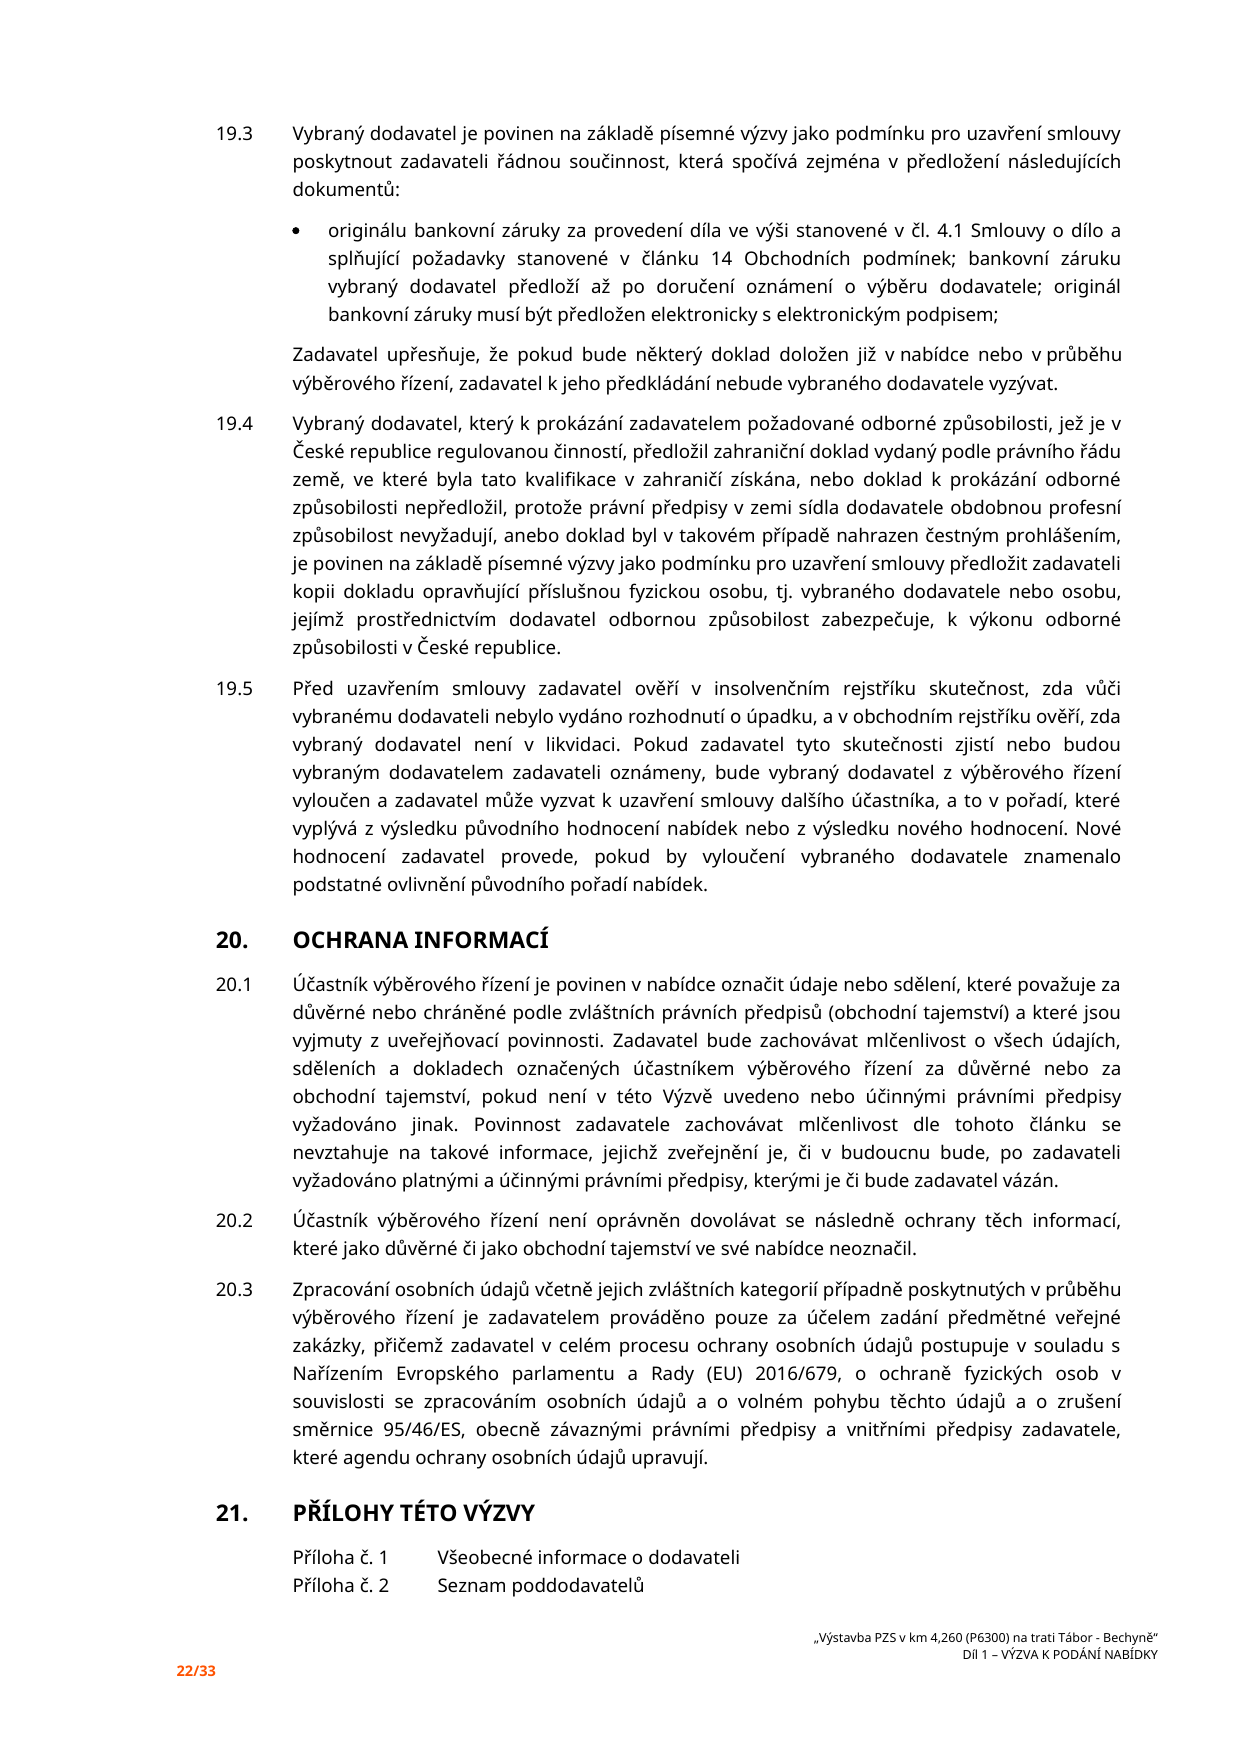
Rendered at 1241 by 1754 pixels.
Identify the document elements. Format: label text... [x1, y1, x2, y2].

text originálu bankovní záruky za provedení díla ve výši stanovené v čl. 4.1 Smlouvy o dílo a splňující požadavky stanovené v článku 14 Obchodních podmínek; bankovní záruku vybraný dodavatel předloží až po doručení oznámení o výběru dodavatele; originál bankovní záruky musí být předložen elektronicky s elektronickým podpisem; [292, 217, 1122, 327]
text Příloha č. 1 Všeobecné informace o dodavateli [292, 1544, 1122, 1570]
text Před uzavřením smlouvy zadavatel ověří v insolvenčním rejstříku skutečnost, zda vůči vybranému dodavateli nebylo vydáno rozhodnutí o úpadku, a v obchodním rejstříku ověří, zda vybraný dodavatel není v likvidaci. Pokud zadavatel tyto skutečnosti zjistí nebo budou vybraným dodavatelem zadavateli oznámeny, bude vybraný dodavatel z výběrového řízení vyloučen a zadavatel může vyzvat k uzavření smlouvy dalšího účastníka, a to v pořadí, které vyplývá z výsledku původního hodnocení nabídek nebo z výsledku nového hodnocení. Nové hodnocení zadavatel provede, pokud by vyloučení vybraného dodavatele znamenalo podstatné ovlivnění původního pořadí nabídek. [216, 675, 1122, 897]
text Účastník výběrového řízení je povinen v nabídce označit údaje nebo sdělení, které považuje za důvěrné nebo chráněné podle zvláštních právních předpisů (obchodní tajemství) a které jsou vyjmuty z uveřejňovací povinnosti. Zadavatel bude zachovávat mlčenlivost o všech údajích, sděleních a dokladech označených účastníkem výběrového řízení za důvěrné nebo za obchodní tajemství, pokud není v této Výzvě uvedeno nebo účinnými právními předpisy vyžadováno jinak. Povinnost zadavatele zachovávat mlčenlivost dle tohoto článku se nevztahuje na takové informace, jejichž zveřejnění je, či v budoucnu bude, po zadavateli vyžadováno platnými a účinnými právními předpisy, kterými je či bude zadavatel vázán. [216, 971, 1122, 1193]
text Příloha č. 2 Seznam poddodavatelů [292, 1572, 1122, 1598]
text Vybraný dodavatel je povinen na základě písemné výzvy jako podmínku pro uzavření smlouvy poskytnout zadavateli řádnou součinnost, která spočívá zejména v předložení následujících dokumentů: [216, 121, 1122, 202]
text Vybraný dodavatel, který k prokázání zadavatelem požadované odborné způsobilosti, jež je v České republice regulovanou činností, předložil zahraniční doklad vydaný podle právního řádu země, ve které byla tato kvalifikace v zahraničí získána, nebo doklad k prokázání odborné způsobilosti nepředložil, protože právní předpisy v zemi sídla dodavatele obdobnou profesní způsobilost nevyžadují, anebo doklad byl v takovém případě nahrazen čestným prohlášením, je povinen na základě písemné výzvy jako podmínku pro uzavření smlouvy předložit zadavateli kopii dokladu opravňující příslušnou fyzickou osobu, tj. vybraného dodavatele nebo osobu, jejímž prostřednictvím dodavatel odbornou způsobilost zabezpečuje, k výkonu odborné způsobilosti v České republice. [216, 410, 1122, 660]
text PŘÍLOHY TÉTO VÝZVY [216, 1497, 1122, 1529]
text OCHRANA INFORMACÍ [216, 924, 1122, 955]
text Zadavatel upřesňuje, že pokud bude některý doklad doložen již v nabídce nebo v průběhu výběrového řízení, zadavatel k jeho předkládání nebude vybraného dodavatele vyzývat. [292, 342, 1122, 395]
text Účastník výběrového řízení není oprávněn dovolávat se následně ochrany těch informací, které jako důvěrné či jako obchodní tajemství ve své nabídce neoznačil. [216, 1208, 1122, 1261]
text Zpracování osobních údajů včetně jejich zvláštních kategorií případně poskytnutých v průběhu výběrového řízení je zadavatelem prováděno pouze za účelem zadání předmětné veřejné zakázky, přičemž zadavatel v celém procesu ochrany osobních údajů postupuje v souladu s Nařízením Evropského parlamentu a Rady (EU) 2016/679, o ochraně fyzických osob v souvislosti se zpracováním osobních údajů a o volném pohybu těchto údajů a o zrušení směrnice 95/46/ES, obecně závaznými právními předpisy a vnitřními předpisy zadavatele, které agendu ochrany osobních údajů upravují. [216, 1276, 1122, 1470]
